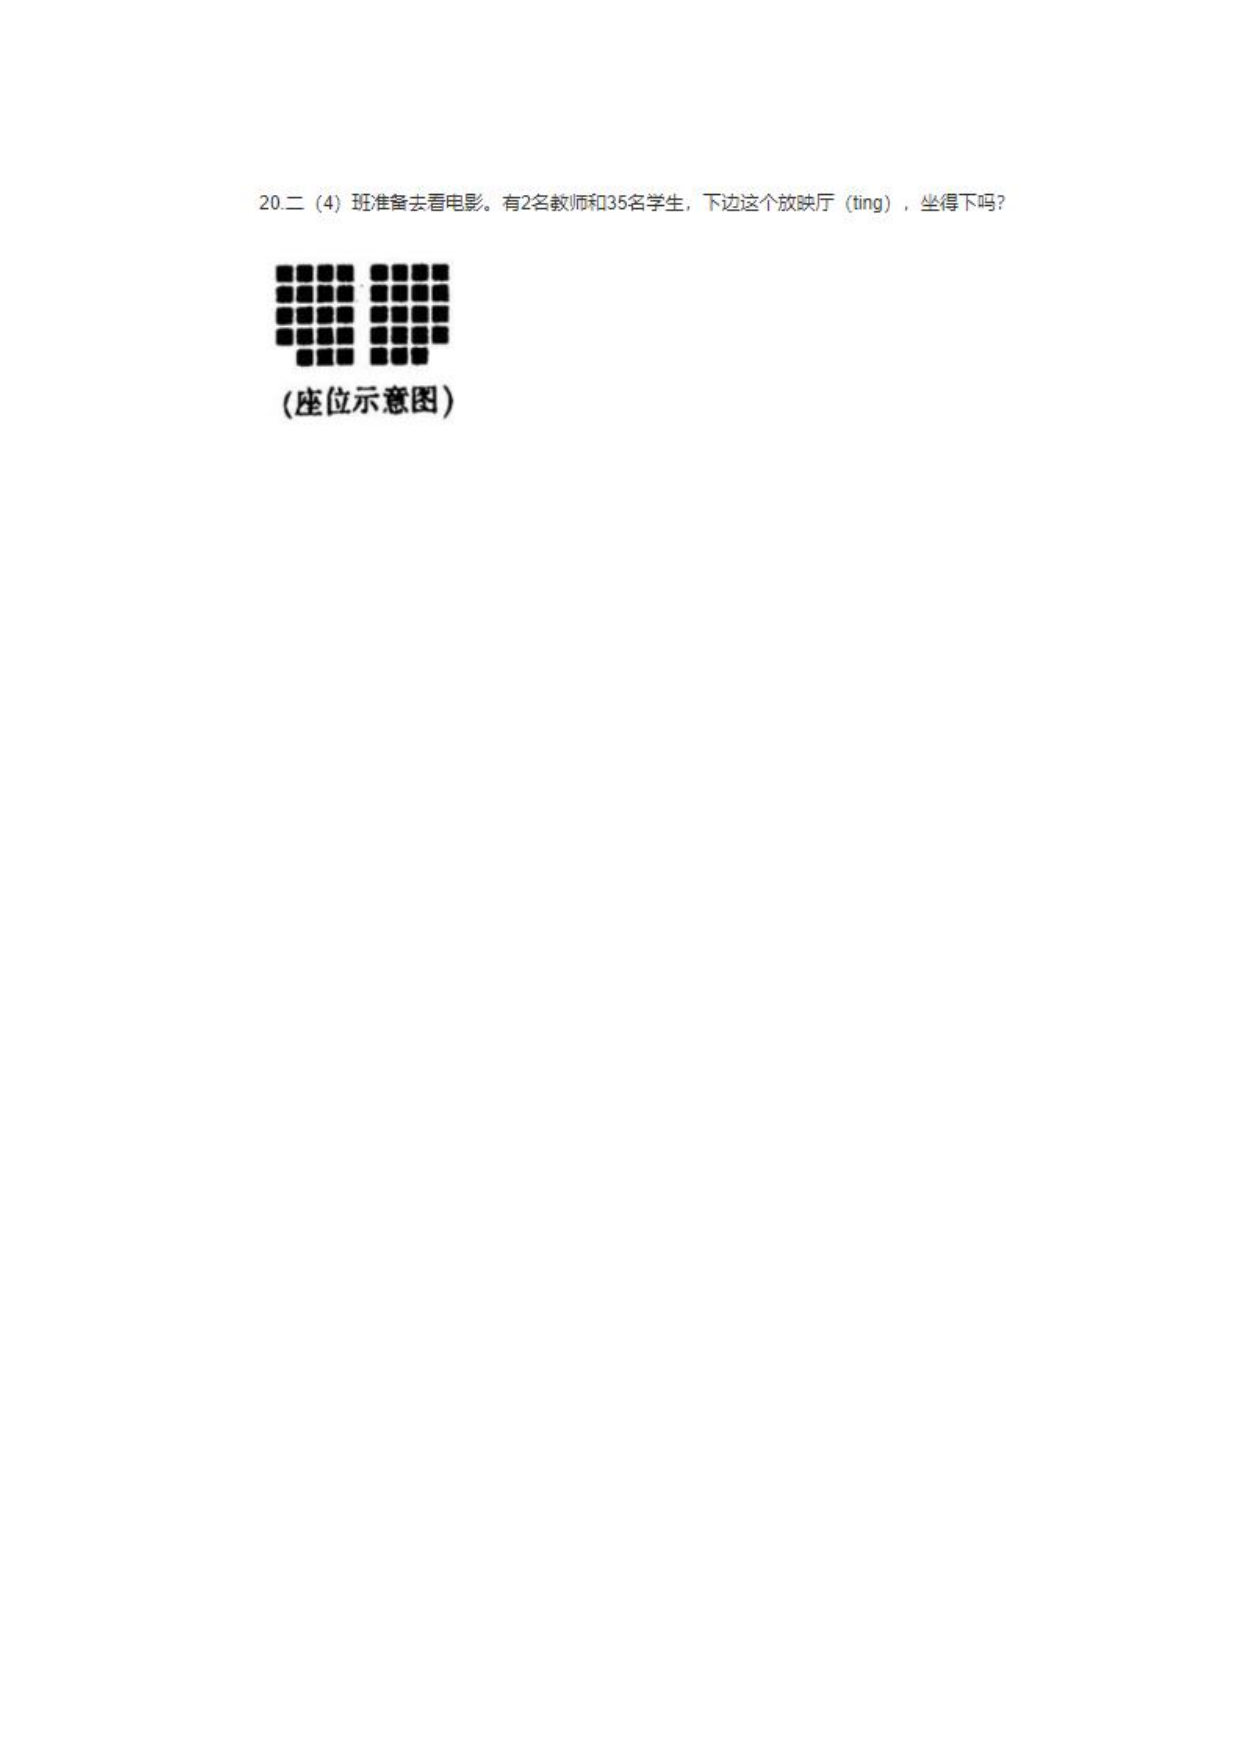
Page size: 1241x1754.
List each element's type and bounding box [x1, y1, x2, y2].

picture [192, 162, 1048, 469]
